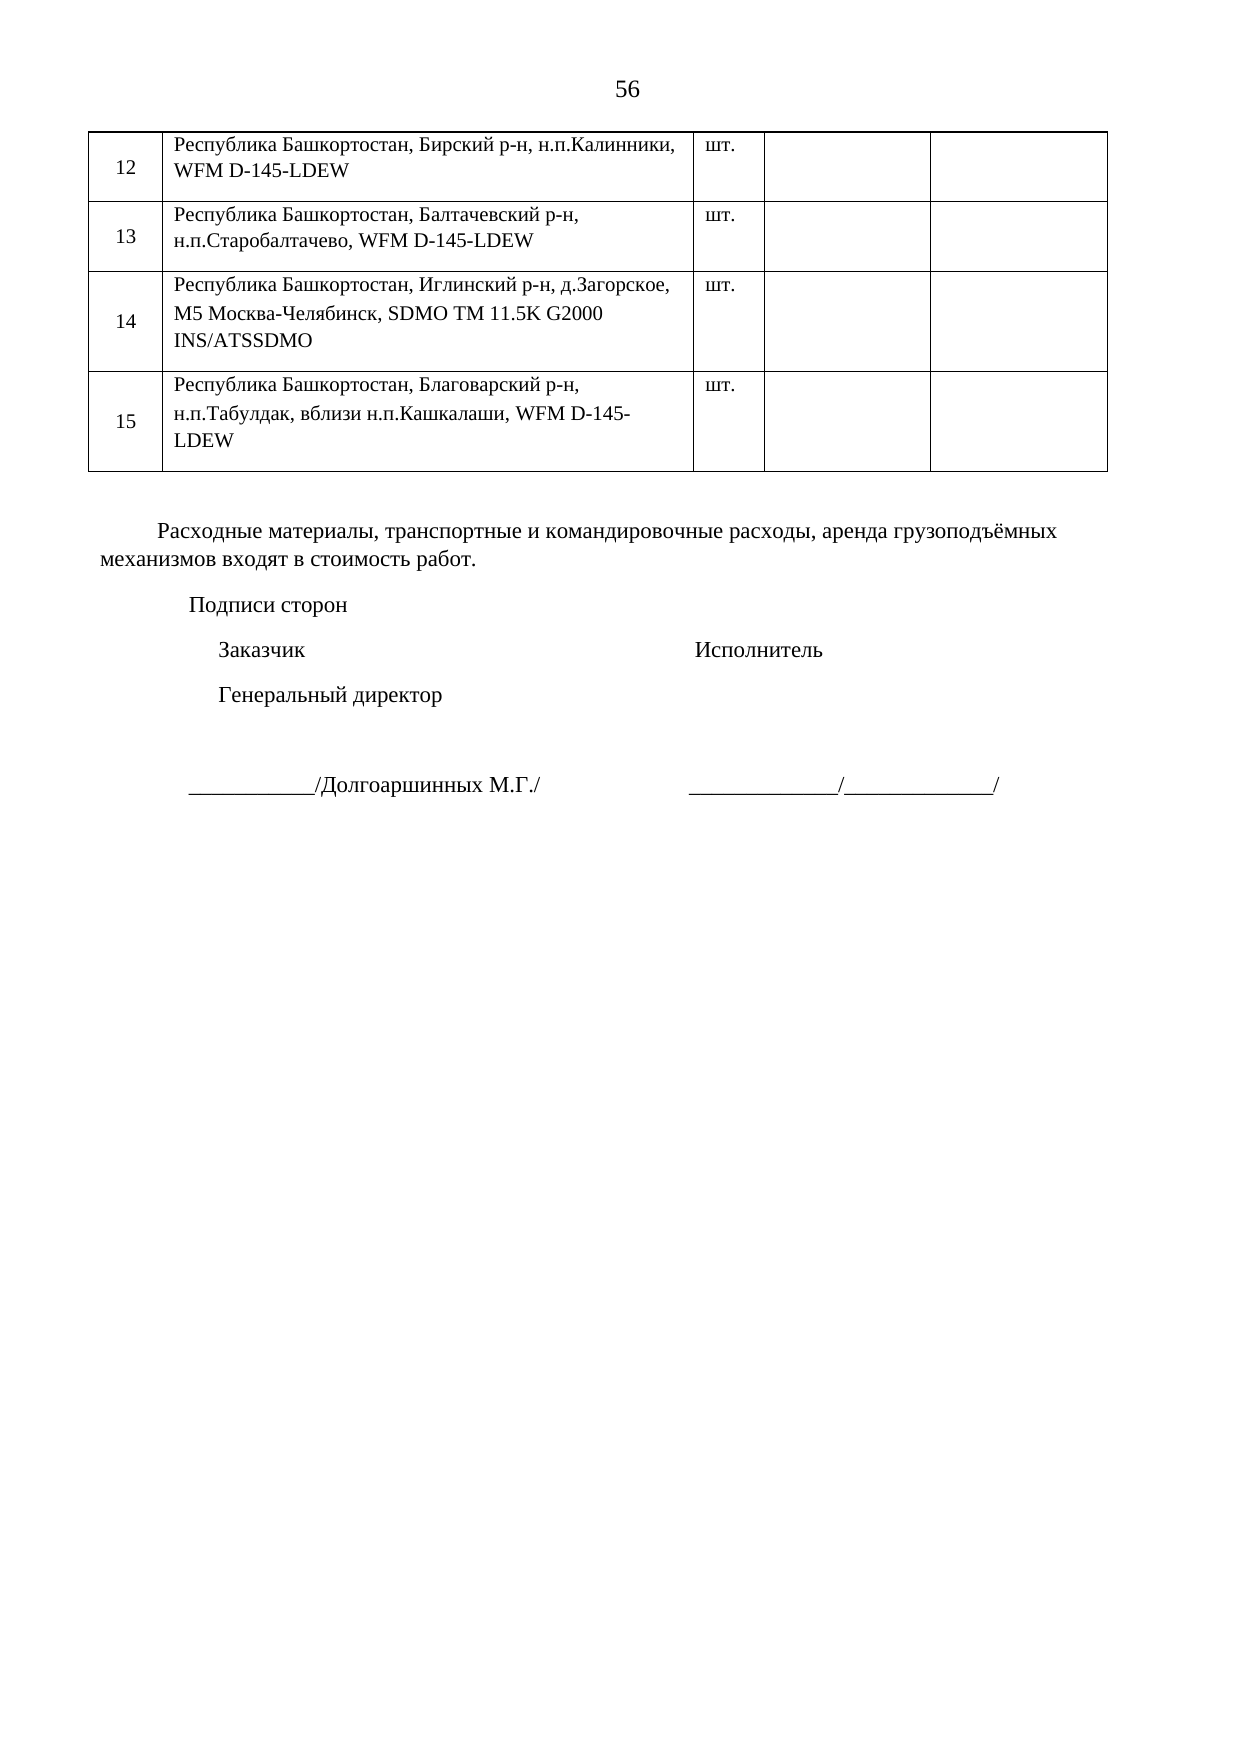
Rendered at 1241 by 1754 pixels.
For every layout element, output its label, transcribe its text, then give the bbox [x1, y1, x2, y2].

table_cell 12 [89, 133, 162, 201]
table_cell Республика Башкортостан, Иглинский р-н, д.Загорское, М5 Москва-Челябинск, SDMO TM 11.5K G2000 INS/ATSSDMO [163, 272, 693, 371]
table_cell [765, 133, 930, 201]
table_cell Республика Башкортостан, Балтачевский р-н, н.п.Старобалтачево, WFM D-145-LDEW [163, 202, 693, 271]
table_cell [765, 202, 930, 271]
table_cell [765, 272, 930, 371]
table_cell [931, 372, 1107, 471]
table_cell Подписи сторон ___________/Долгоаршинных М.Г./ _____________/_____________/ [177, 591, 1196, 816]
table_cell [931, 202, 1107, 271]
table_cell шт. [694, 202, 764, 271]
table_cell 15 [89, 372, 162, 471]
table_cell [765, 372, 930, 471]
table_cell шт. [694, 133, 764, 201]
table_cell 13 [89, 202, 162, 271]
table_cell Республика Башкортостан, Бирский р-н, н.п.Калинники, WFM D-145-LDEW [163, 133, 693, 201]
table_cell шт. [694, 372, 764, 471]
table_cell 14 [89, 272, 162, 371]
table_cell Расходные материалы, транспортные и командировочные расходы, аренда грузоподъёмных механизмов входят в стоимость работ. [89, 472, 1107, 591]
table_cell Республика Башкортостан, Благоварский р-н, н.п.Табулдак, вблизи н.п.Кашкалаши, WFM D-145-LDEW [163, 372, 693, 471]
table_cell [931, 272, 1107, 371]
table_cell шт. [694, 272, 764, 371]
table_cell [931, 133, 1107, 201]
